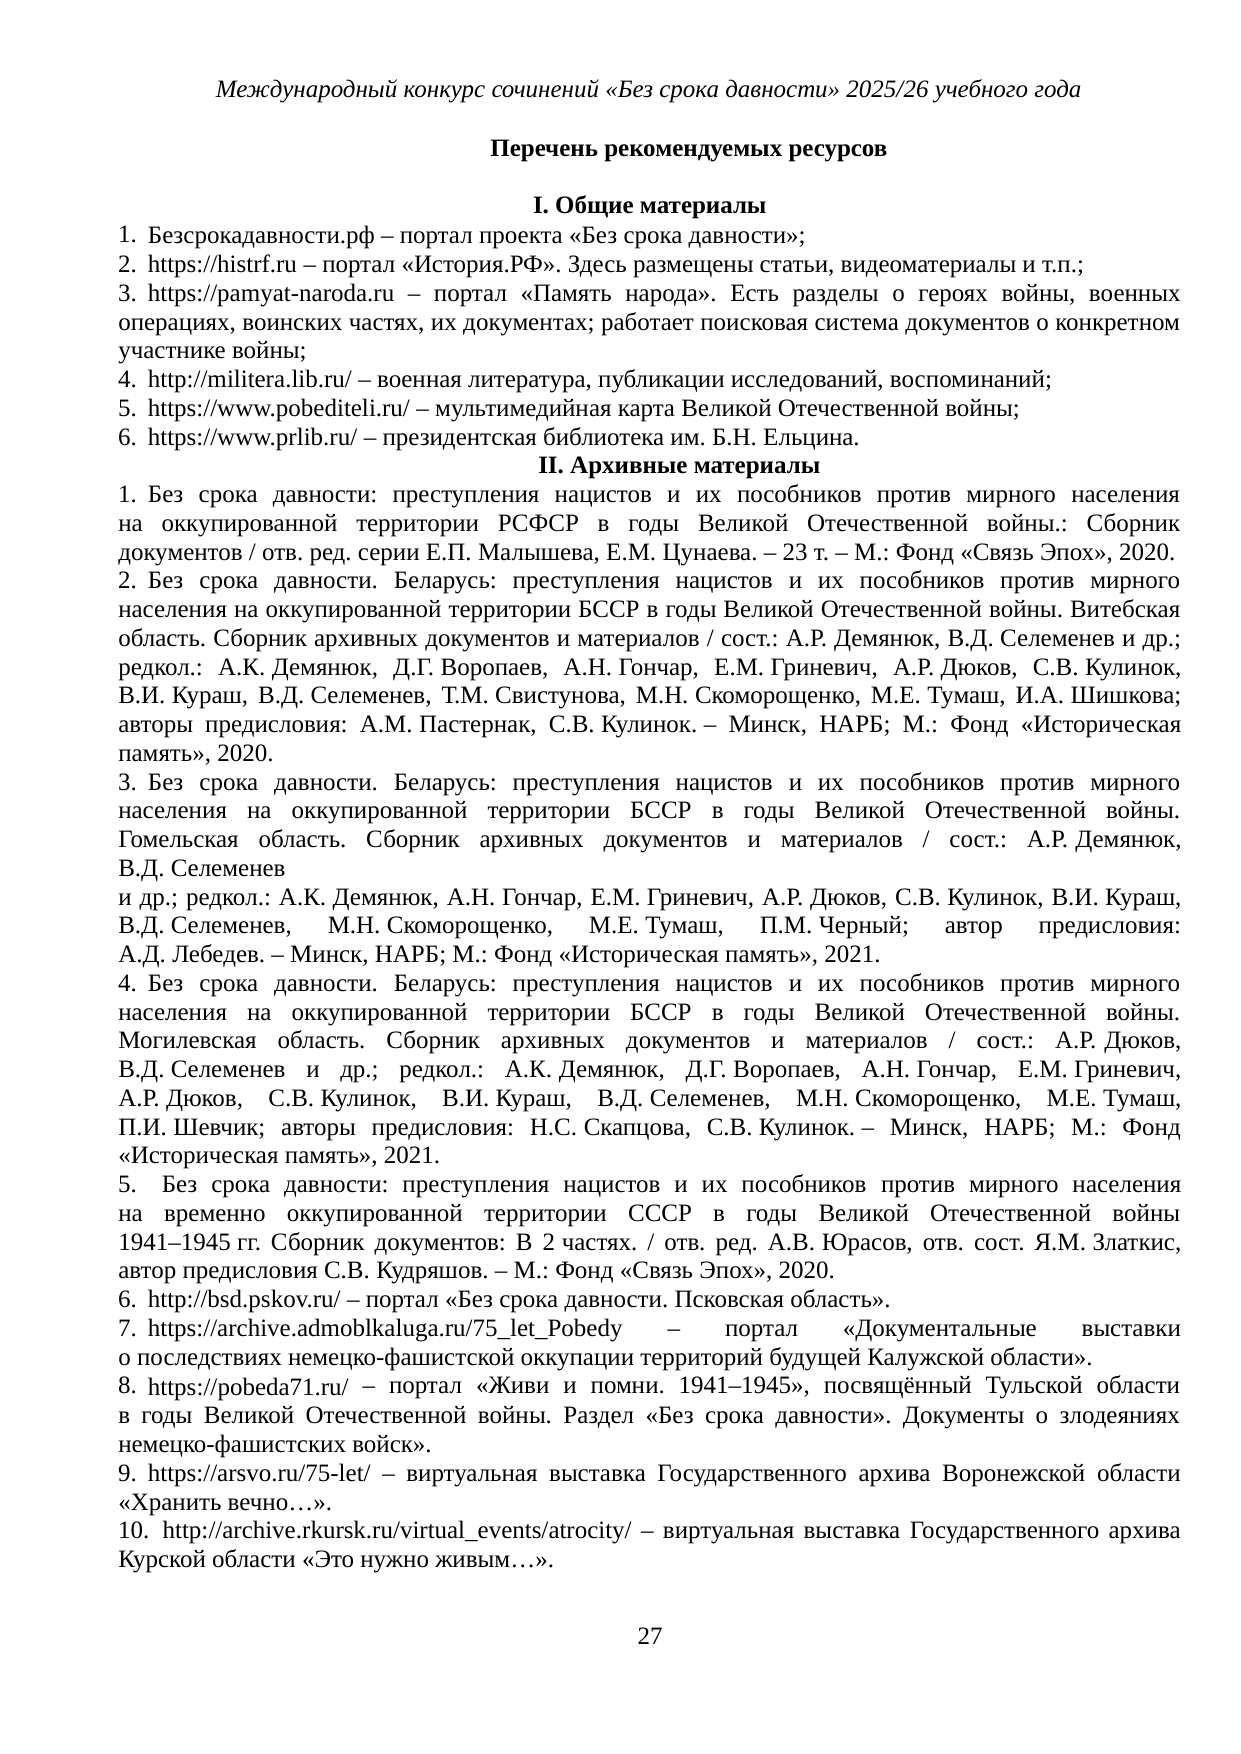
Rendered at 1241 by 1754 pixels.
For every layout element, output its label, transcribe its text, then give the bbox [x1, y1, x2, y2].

list Без срока давности: преступления нацистов и их пособников против мирного населения на оккупированной территории РСФСР в годы Великой Отечественной войны.: Сборник документов / отв. ред. серии Е.П. Малышева, Е.М. Цунаева. – 23 т. – М.: Фонд «Связь Эпох», 2020. [118, 479, 1181, 565]
list http://bsd.pskov.ru/ – портал «Без срока давности. Псковская область». [118, 1284, 1181, 1313]
list https://www.prlib.ru/ – президентская библиотека им. Б.Н. Ельцина. [118, 422, 1181, 450]
list Без срока давности. Беларусь: преступления нацистов и их пособников против мирного населения на оккупированной территории БССР в годы Великой Отечественной войны. Витебская область. Сборник архивных документов и материалов / сост.: А.Р. Демянюк, В.Д. Селеменев и др.; редкол.: А.К. Демянюк, Д.Г. Воропаев, А.Н. Гончар, Е.М. Гриневич, А.Р. Дюков, С.В. Кулинок, В.И. Кураш, В.Д. Селеменев, Т.М. Свистунова, М.Н. Скоморощенко, М.Е. Тумаш, И.А. Шишкова; авторы предисловия: А.М. Пастернак, С.В. Кулинок. – Минск, НАРБ; М.: Фонд «Историческая память», 2020. [118, 565, 1181, 767]
text Перечень рекомендуемых ресурсов [138, 133, 1181, 162]
list https://histrf.ru – портал «История.РФ». Здесь размещены статьи, видеоматериалы и т.п.; [118, 249, 1158, 278]
list Без срока давности. Беларусь: преступления нацистов и их пособников против мирного населения на оккупированной территории БССР в годы Великой Отечественной войны. Могилевская область. Сборник архивных документов и материалов / сост.: А.Р. Дюков, В.Д. Селеменев и др.; редкол.: А.К. Демянюк, Д.Г. Воропаев, А.Н. Гончар, Е.М. Гриневич, А.Р. Дюков, С.В. Кулинок, В.И. Кураш, В.Д. Селеменев, М.Н. Скоморощенко, М.Е. Тумаш, П.И. Шевчик; авторы предисловия: Н.С. Скапцова, С.В. Кулинок. – Минск, НАРБ; М.: Фонд «Историческая память», 2021. [118, 968, 1181, 1169]
list https://arsvo.ru/75-let/ – виртуальная выставка Государственного архива Воронежской области «Хранить вечно…». [118, 1458, 1181, 1515]
text I. Общие материалы [118, 191, 1181, 219]
list https://www.pobediteli.ru/ – мультимедийная карта Великой Отечественной войны; [118, 393, 1181, 422]
text II. Архивные материалы [177, 450, 1181, 479]
list https://pamyat-naroda.ru – портал «Память народа». Есть разделы о героях войны, военных операциях, воинских частях, их документах; работает поисковая система документов о конкретном участнике войны; [118, 278, 1181, 364]
list Без срока давности. Беларусь: преступления нацистов и их пособников против мирного населения на оккупированной территории БССР в годы Великой Отечественной войны. Гомельская область. Сборник архивных документов и материалов / сост.: А.Р. Демянюк, В.Д. Селеменев и др.; редкол.: А.К. Демянюк, А.Н. Гончар, Е.М. Гриневич, А.Р. Дюков, С.В. Кулинок, В.И. Кураш, В.Д. Селеменев, М.Н. Скоморощенко, М.Е. Тумаш, П.М. Черный; автор предисловия: А.Д. Лебедев. – Минск, НАРБ; М.: Фонд «Историческая память», 2021. [118, 767, 1181, 968]
list Безсрокадавности.рф – портал проекта «Без срока давности»; [118, 219, 1158, 249]
list Без срока давности: преступления нацистов и их пособников против мирного населения на временно оккупированной территории СССР в годы Великой Отечественной войны 1941–1945 гг. Сборник документов: В 2 частях. / отв. ред. А.В. Юрасов, отв. сост. Я.М. Златкис, автор предисловия С.В. Кудряшов. – М.: Фонд «Связь Эпох», 2020. [118, 1169, 1181, 1284]
list http://militera.lib.ru/ – военная литература, публикации исследований, воспоминаний; [118, 364, 1181, 393]
list https://archive.admoblkaluga.ru/75_let_Pobedy – портал «Документальные выставки о последствиях немецко-фашистской оккупации территорий будущей Калужской области». [118, 1313, 1181, 1370]
list https://pobeda71.ru/ – портал «Живи и помни. 1941–1945», посвящённый Тульской области в годы Великой Отечественной войны. Раздел «Без срока давности». Документы о злодеяниях немецко-фашистских войск». [118, 1370, 1181, 1458]
list http://archive.rkursk.ru/virtual_events/atrocity/ – виртуальная выставка Государственного архива Курской области «Это нужно живым…». [118, 1515, 1181, 1573]
